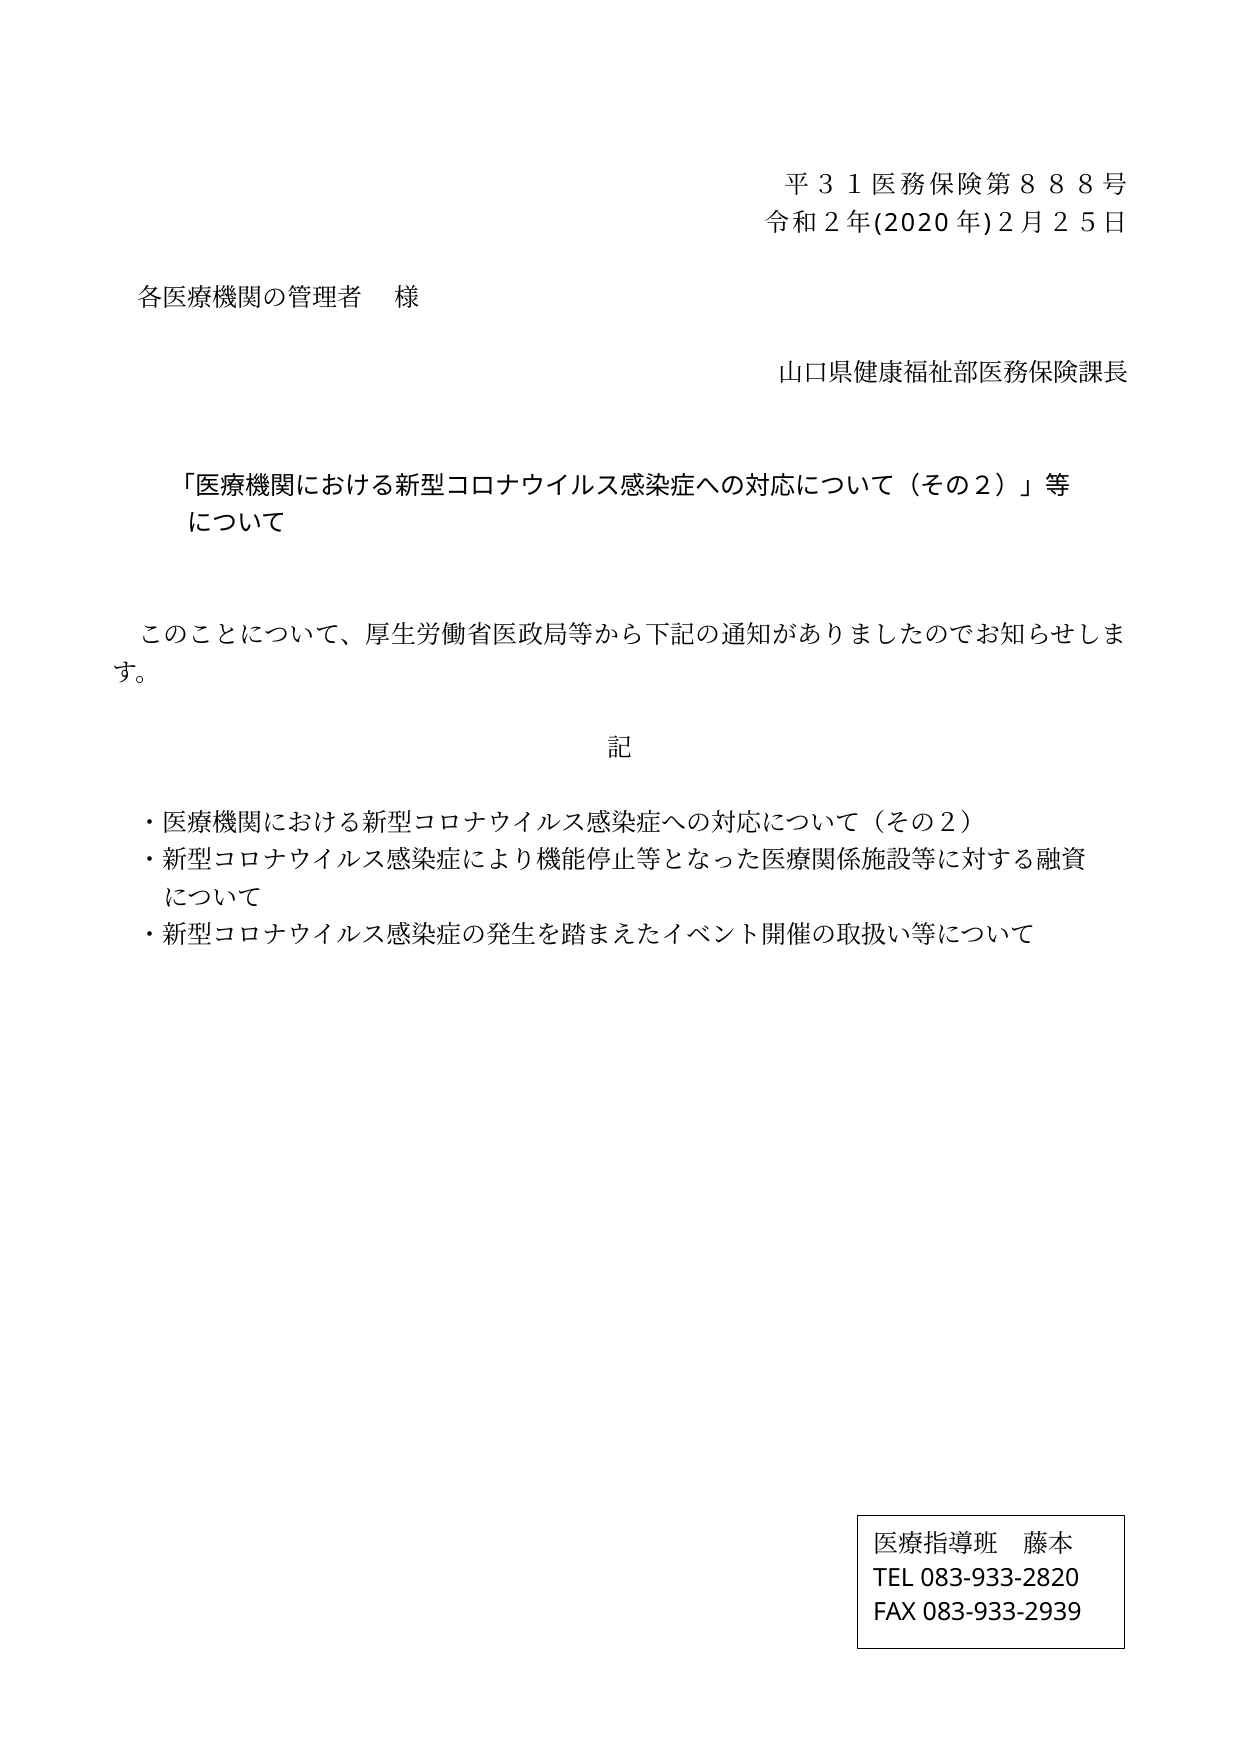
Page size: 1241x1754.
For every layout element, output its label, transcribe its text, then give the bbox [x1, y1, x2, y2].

text 山口県健康福祉部医務保険課長 [112, 352, 1128, 389]
text ・医療機関における新型コロナウイルス感染症への対応について（その２） [112, 802, 1128, 839]
text 令和２年(2020年)２月２５日 [112, 202, 1128, 239]
text について [112, 502, 1128, 539]
text ・新型コロナウイルス感染症により機能停止等となった医療関係施設等に対する融資 [112, 839, 1128, 877]
text 「医療機関における新型コロナウイルス感染症への対応について（その２）」等 [112, 464, 1128, 502]
text について [163, 877, 1128, 914]
subtitle 記 [112, 727, 1128, 764]
text 各医療機関の管理者 様 [112, 277, 1128, 314]
text ・新型コロナウイルス感染症の発生を踏まえたイベント開催の取扱い等について [112, 914, 1128, 952]
text 平３１医務保険第８８８号 [112, 164, 1128, 202]
text このことについて、厚生労働省医政局等から下記の通知がありましたのでお知らせします。 [112, 614, 1128, 689]
